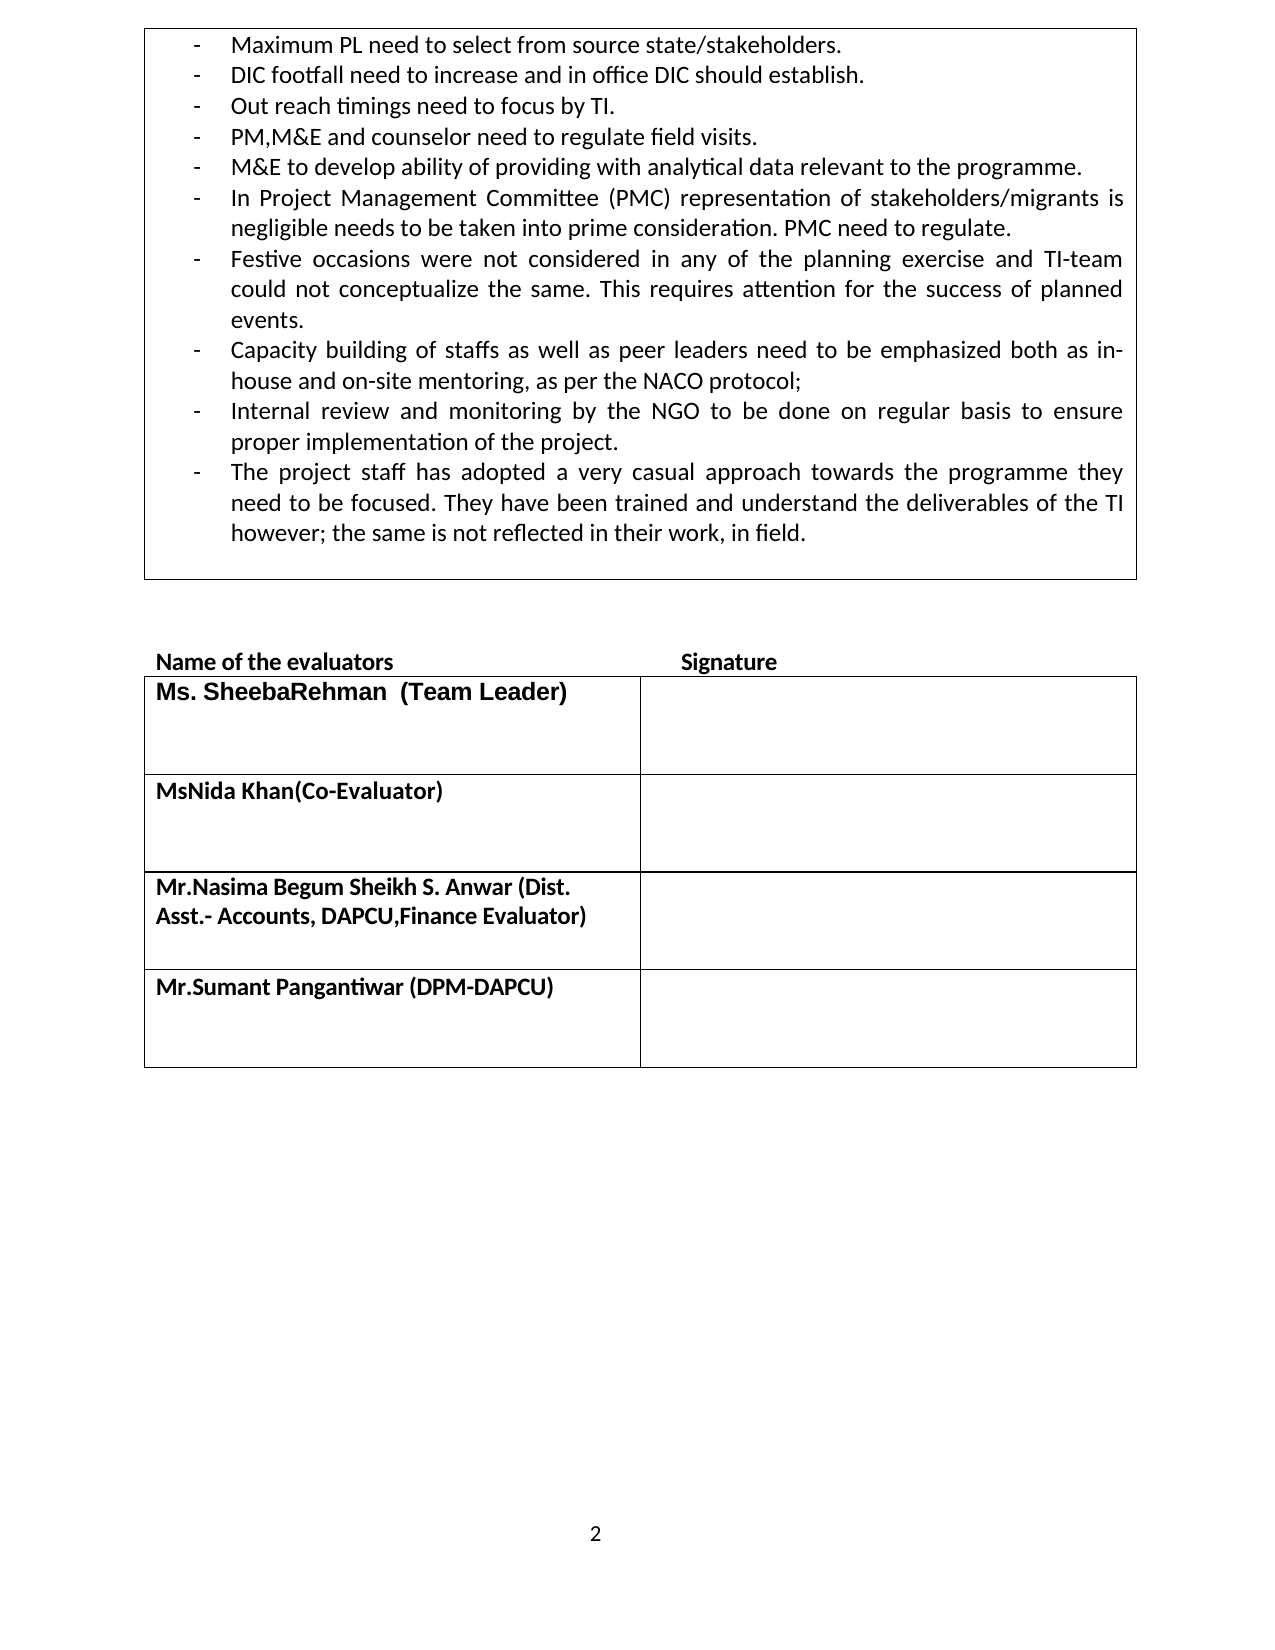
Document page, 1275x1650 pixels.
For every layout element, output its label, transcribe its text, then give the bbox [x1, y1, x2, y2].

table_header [145, 29, 1136, 578]
table_cell [641, 970, 1136, 1067]
table_cell MsNida Khan(Co-Evaluator) [145, 775, 640, 871]
table_header [641, 677, 1136, 774]
table_cell Mr.Nasima Begum Sheikh S. Anwar (Dist. Asst.- Accounts, DAPCU,Finance Evaluator) [145, 873, 640, 969]
table_cell [641, 873, 1136, 969]
text Name of the evaluators Signature [156, 647, 1125, 676]
table_header Ms. SheebaRehman (Team Leader) [145, 677, 640, 774]
table_cell Mr.Sumant Pangantiwar (DPM-DAPCU) [145, 970, 640, 1067]
table_cell [641, 775, 1136, 871]
